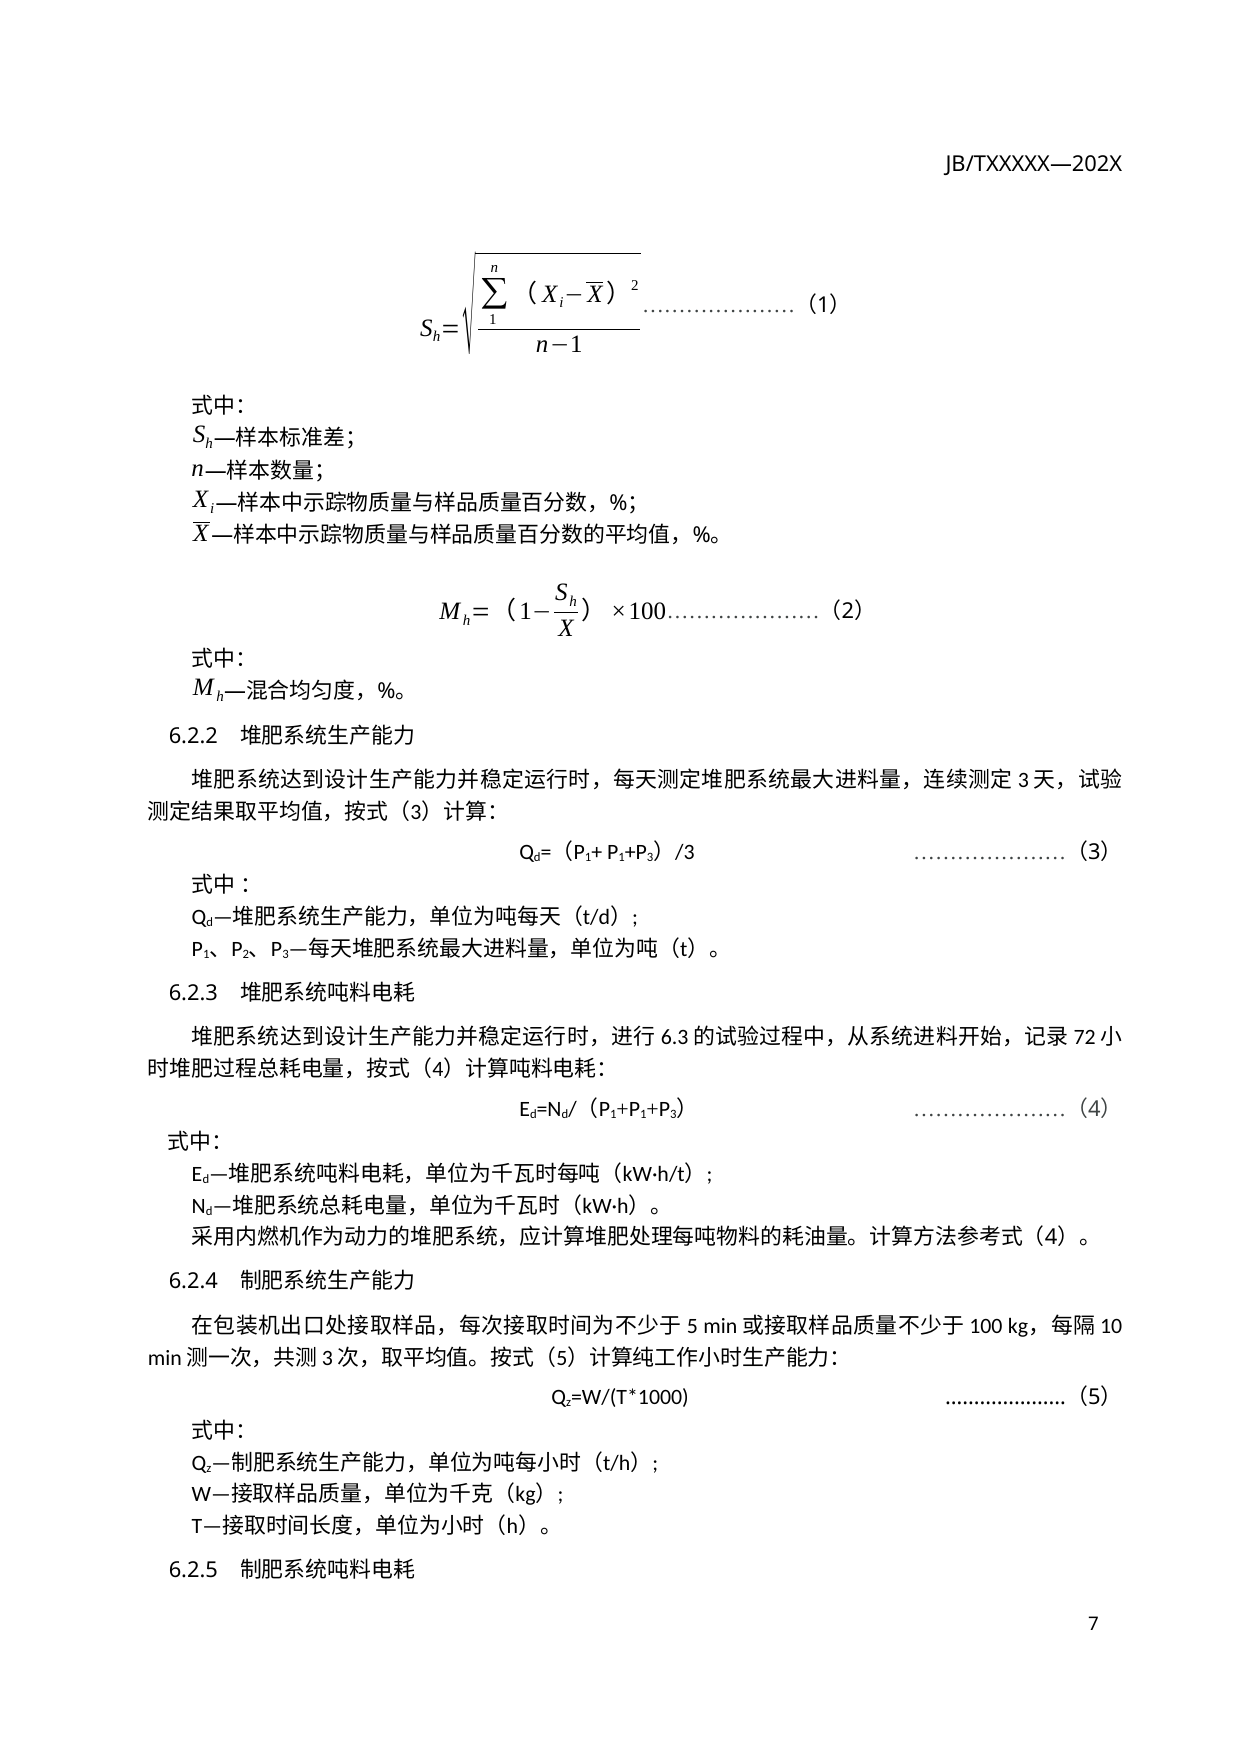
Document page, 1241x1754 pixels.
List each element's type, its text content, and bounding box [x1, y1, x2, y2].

text 堆肥系统吨料电耗 [148, 975, 1122, 1007]
text 式中 ： [148, 867, 1122, 899]
text 采用内燃机作为动力的堆肥系统，应计算堆肥处理每吨物料的耗油量。计算方法参考式（4）。 [148, 1219, 1122, 1251]
text Qd=（P1+ P1+P3）/3 …………………（3） [148, 826, 1122, 867]
text Qd—堆肥系统生产能力，单位为吨每天（t/d）; [148, 899, 1122, 931]
text 堆肥系统达到设计生产能力并稳定运行时，进行6.3的试验过程中，从系统进料开始，记录72小时堆肥过程总耗电量，按式（4）计算吨料电耗： [148, 1019, 1122, 1083]
text —样本标准差； [148, 420, 1122, 453]
text —样本中示踪物质量与样品质量百分数，%； [148, 484, 1122, 517]
text W—接取样品质量，单位为千克（kg）; [148, 1476, 1122, 1508]
text P1、P2、P3—每天堆肥系统最大进料量，单位为吨（t）。 [148, 931, 1122, 962]
text Qz—制肥系统生产能力，单位为吨每小时（t/h）; [148, 1444, 1122, 1476]
text 式中： [148, 641, 1122, 673]
text 堆肥系统生产能力 [148, 718, 1122, 750]
text Qz=W/(T*1000) …………………（5） [148, 1371, 1122, 1413]
text 制肥系统吨料电耗 [148, 1552, 1122, 1584]
text …………………（1） [148, 251, 1122, 359]
text 式中： [148, 1124, 1122, 1156]
text 堆肥系统达到设计生产能力并稳定运行时，每天测定堆肥系统最大进料量，连续测定3天，试验测定结果取平均值，按式（3）计算： [148, 762, 1122, 826]
text Nd—堆肥系统总耗电量，单位为千瓦时（kW·h）。 [148, 1188, 1122, 1219]
text 制肥系统生产能力 [148, 1263, 1122, 1295]
text Ed=Nd/（P1+P1+P3） …………………（4） [148, 1083, 1122, 1124]
text Ed—堆肥系统吨料电耗，单位为千瓦时每吨（kW·h/t）; [148, 1156, 1122, 1188]
text —样本数量； [148, 453, 1122, 484]
text —样本中示踪物质量与样品质量百分数的平均值，%。 [148, 517, 1122, 549]
text T—接取时间长度，单位为小时（h）。 [148, 1508, 1122, 1539]
text 式中： [148, 1413, 1122, 1444]
text …………………（2） [148, 579, 1122, 641]
text —混合均匀度，%。 [148, 673, 1122, 706]
text 式中： [148, 388, 1122, 420]
text 在包装机出口处接取样品，每次接取时间为不少于5 min或接取样品质量不少于100 kg，每隔10 min测一次，共测3次，取平均值。按式（5）计算纯工作小时生产能力： [148, 1308, 1122, 1371]
